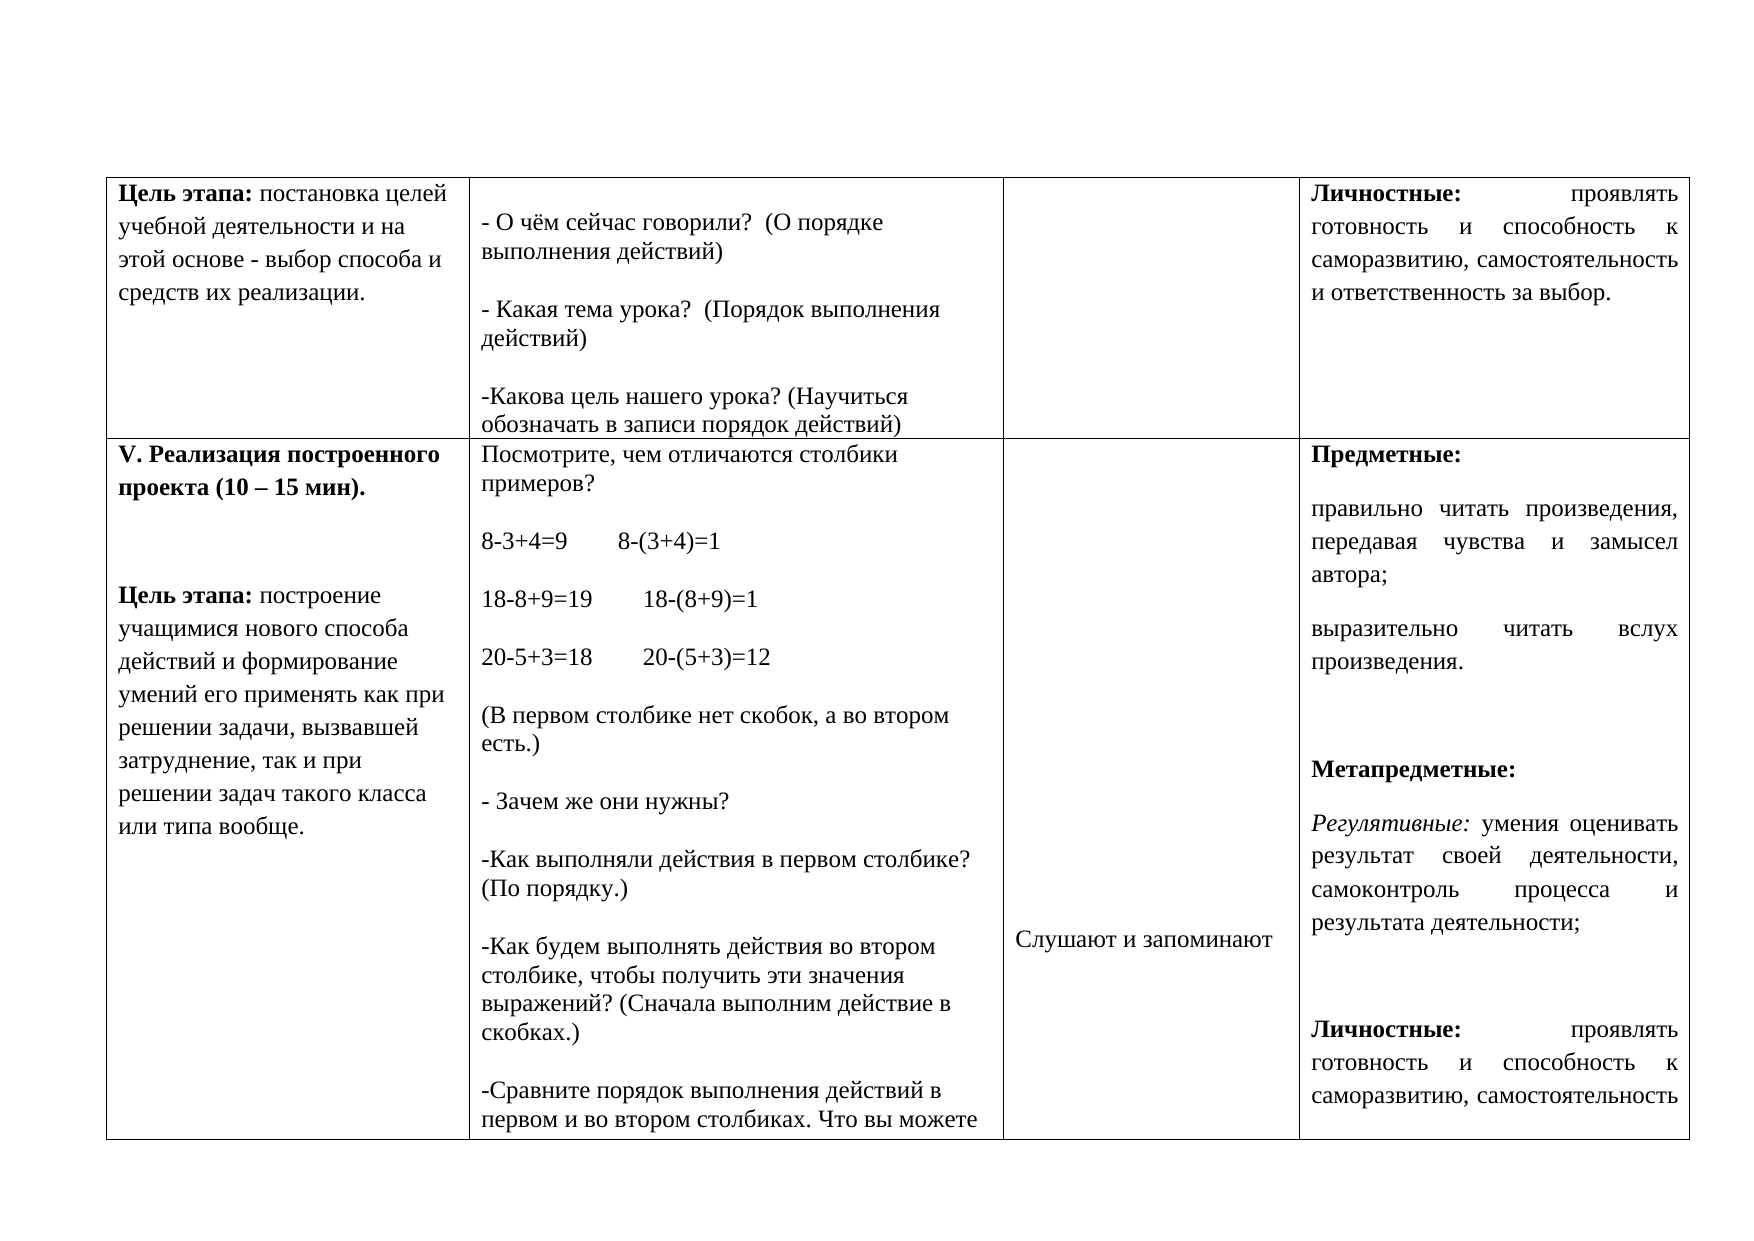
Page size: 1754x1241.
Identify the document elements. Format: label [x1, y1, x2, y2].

table_cell [1004, 439, 1299, 1139]
table_cell [1300, 178, 1689, 438]
table_cell [1004, 178, 1299, 438]
table_cell [1300, 439, 1689, 1139]
table_cell [107, 439, 469, 1139]
table_cell [470, 178, 1003, 438]
table_cell [470, 439, 1003, 1139]
table_cell [107, 178, 469, 438]
